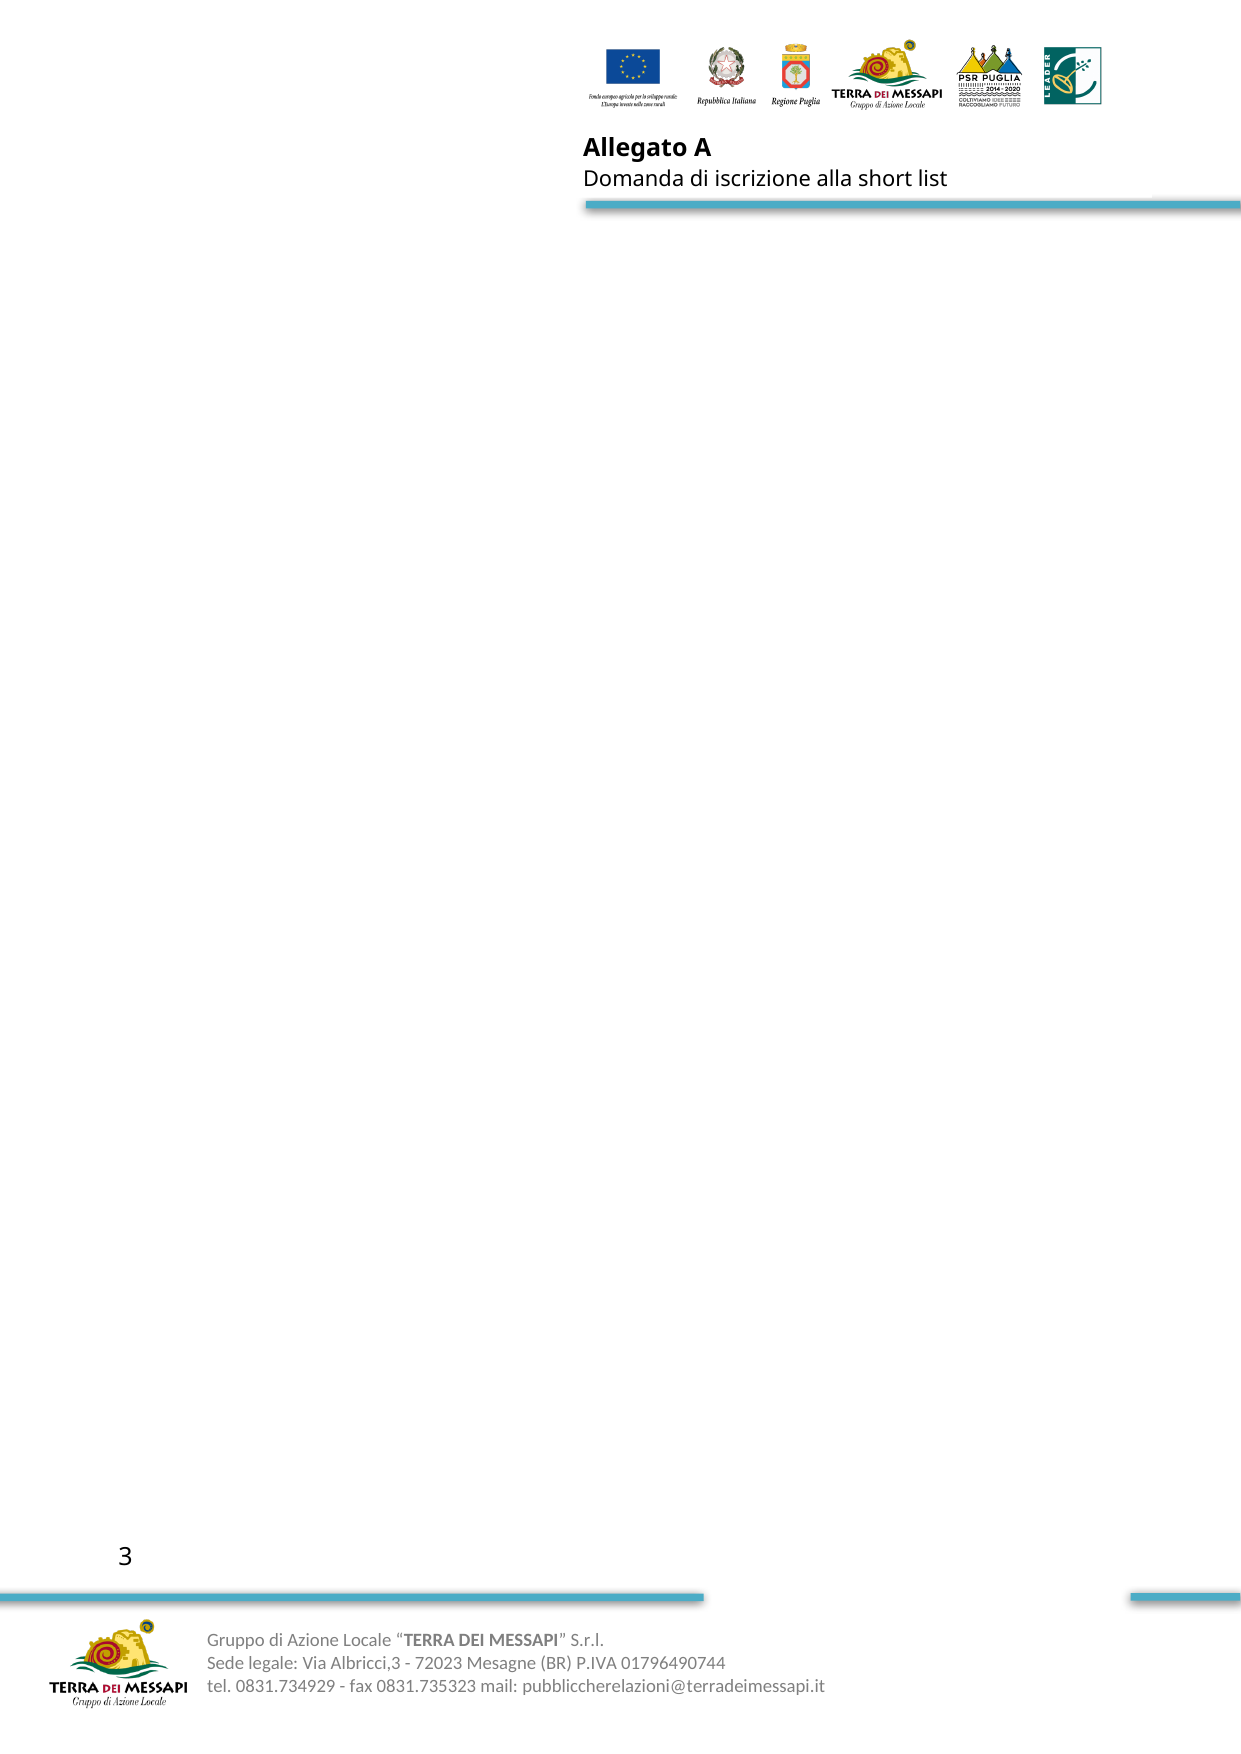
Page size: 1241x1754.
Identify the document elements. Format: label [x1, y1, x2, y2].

picture [572, 35, 1120, 116]
picture [45, 1615, 191, 1714]
